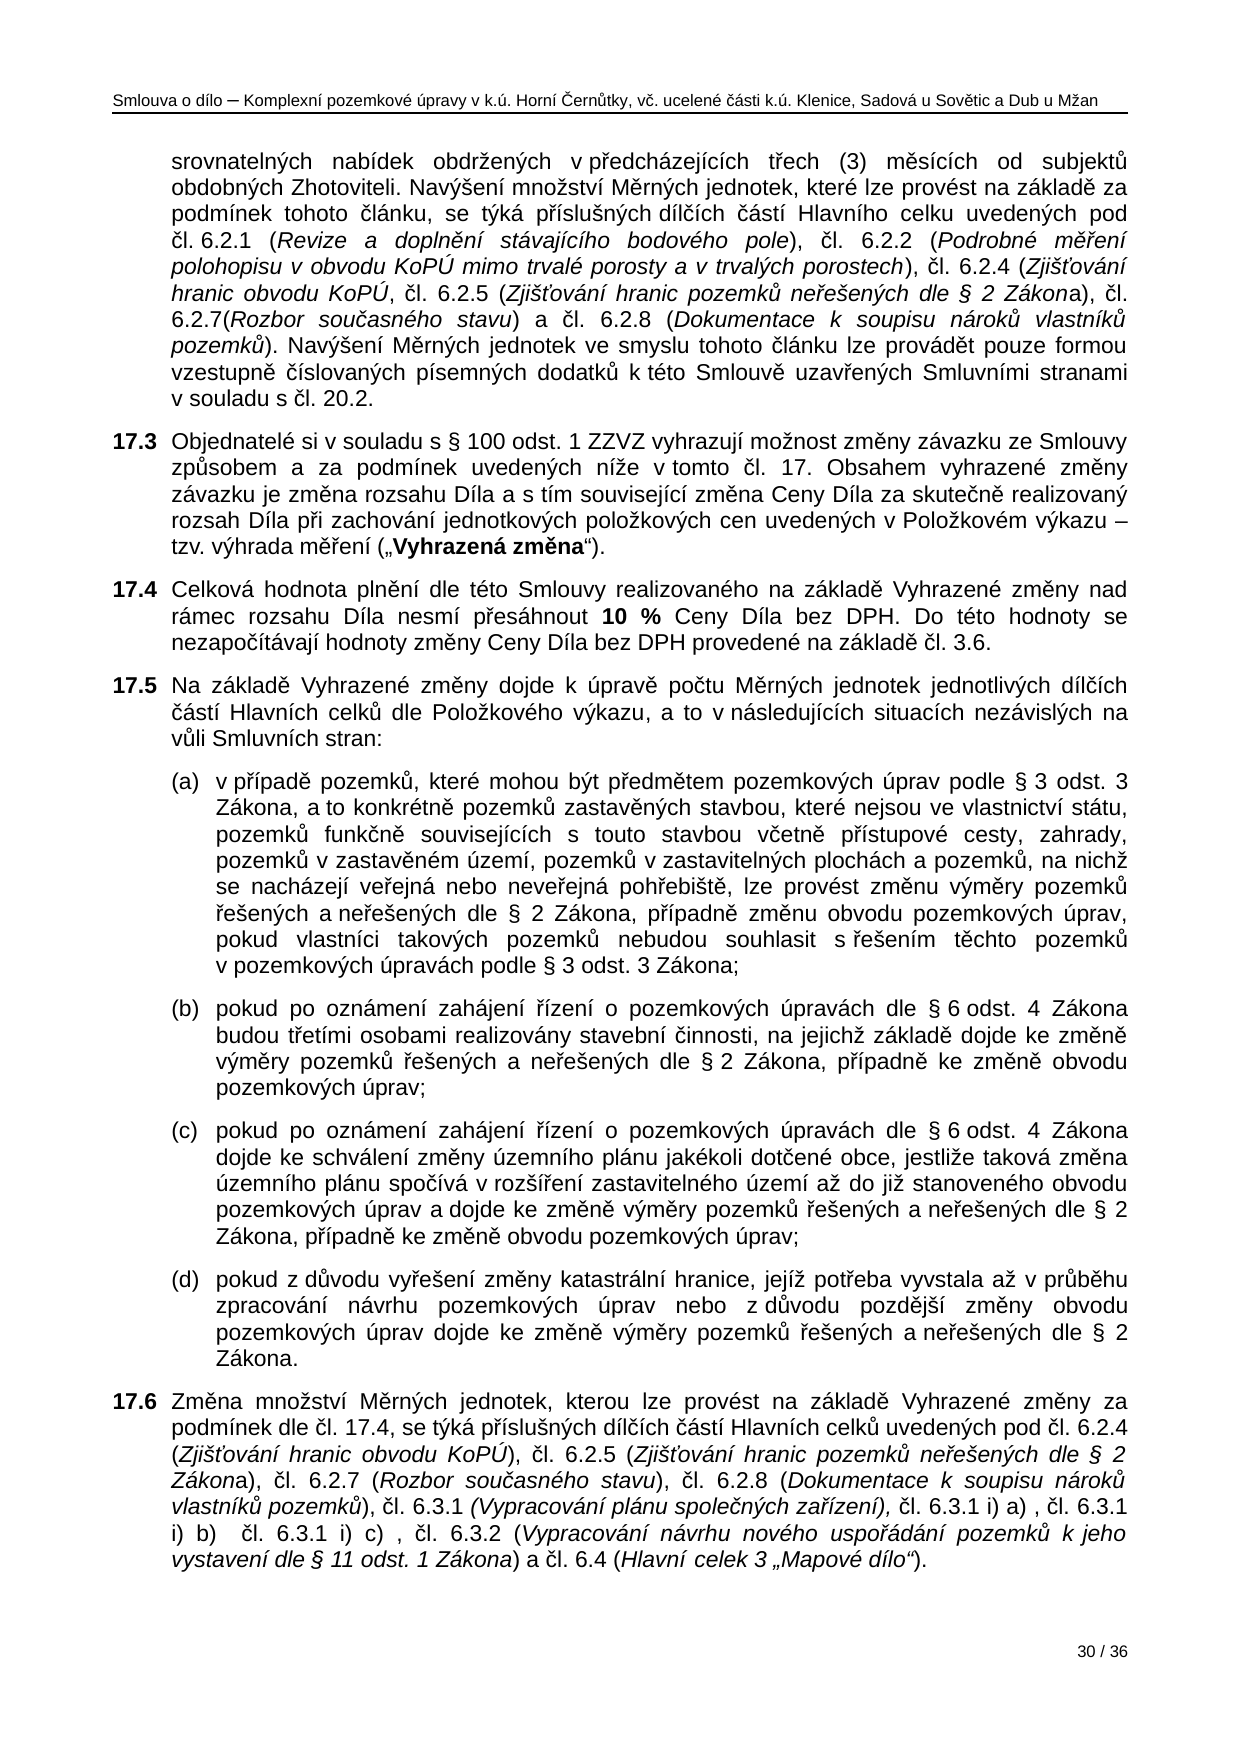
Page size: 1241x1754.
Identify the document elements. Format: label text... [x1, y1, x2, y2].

text Celková hodnota plnění dle této Smlouvy realizovaného na základě Vyhrazené změny nad rámec rozsahu Díla nesmí přesáhnout 10 % Ceny Díla bez DPH. Do této hodnoty se nezapočítávají hodnoty změny Ceny Díla bez DPH provedené na základě čl. 3.6. [112, 576, 1128, 655]
list pokud po oznámení zahájení řízení o pozemkových úpravách dle § 6 odst. 4 Zákona budou třetími osobami realizovány stavební činnosti, na jejichž základě dojde ke změně výměry pozemků řešených a neřešených dle § 2 Zákona, případně ke změně obvodu pozemkových úprav; [171, 995, 1128, 1101]
text Objednatelé si v souladu s § 100 odst. 1 ZZVZ vyhrazují možnost změny závazku ze Smlouvy způsobem a za podmínek uvedených níže v tomto čl. 17. Obsahem vyhrazené změny závazku je změna rozsahu Díla a s tím související změna Ceny Díla za skutečně realizovaný rozsah Díla při zachování jednotkových položkových cen uvedených v Položkovém výkazu – tzv. výhrada měření („Vyhrazená změna“). [112, 428, 1128, 560]
list v případě pozemků, které mohou být předmětem pozemkových úprav podle § 3 odst. 3 Zákona, a to konkrétně pozemků zastavěných stavbou, které nejsou ve vlastnictví státu, pozemků funkčně souvisejících s touto stavbou včetně přístupové cesty, zahrady, pozemků v zastavěném území, pozemků v zastavitelných plochách a pozemků, na nichž se nacházejí veřejná nebo neveřejná pohřebiště, lze provést změnu výměry pozemků řešených a neřešených dle § 2 Zákona, případně změnu obvodu pozemkových úprav, pokud vlastníci takových pozemků nebudou souhlasit s řešením těchto pozemků v pozemkových úpravách podle § 3 odst. 3 Zákona; [171, 768, 1128, 979]
list pokud z důvodu vyřešení změny katastrální hranice, jejíž potřeba vyvstala až v průběhu zpracování návrhu pozemkových úprav nebo z důvodu pozdější změny obvodu pozemkových úprav dojde ke změně výměry pozemků řešených a neřešených dle § 2 Zákona. [171, 1266, 1128, 1371]
text Na základě Vyhrazené změny dojde k úpravě počtu Měrných jednotek jednotlivých dílčích částí Hlavních celků dle Položkového výkazu, a to v následujících situacích nezávislých na vůli Smluvních stran: [112, 672, 1128, 751]
list pokud po oznámení zahájení řízení o pozemkových úpravách dle § 6 odst. 4 Zákona dojde ke schválení změny územního plánu jakékoli dotčené obce, jestliže taková změna územního plánu spočívá v rozšíření zastavitelného území až do již stanoveného obvodu pozemkových úprav a dojde ke změně výměry pozemků řešených a neřešených dle § 2 Zákona, případně ke změně obvodu pozemkových úprav; [171, 1117, 1128, 1249]
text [112, 148, 1128, 411]
text Změna množství Měrných jednotek, kterou lze provést na základě Vyhrazené změny za podmínek dle čl. 17.4, se týká příslušných dílčích částí Hlavních celků uvedených pod čl. 6.2.4 (Zjišťování hranic obvodu KoPÚ), čl. 6.2.5 (Zjišťování hranic pozemků neřešených dle § 2 Zákona), čl. 6.2.7 (Rozbor současného stavu), čl. 6.2.8 (Dokumentace k soupisu nároků vlastníků pozemků), čl. 6.3.1 (Vypracování plánu společných zařízení), čl. 6.3.1 i) a) , čl. 6.3.1 i) b) čl. 6.3.1 i) c) , čl. 6.3.2 (Vypracování návrhu nového uspořádání pozemků k jeho vystavení dle § 11 odst. 1 Zákona) a čl. 6.4 (Hlavní celek 3 „Mapové dílo“). [112, 1388, 1128, 1572]
